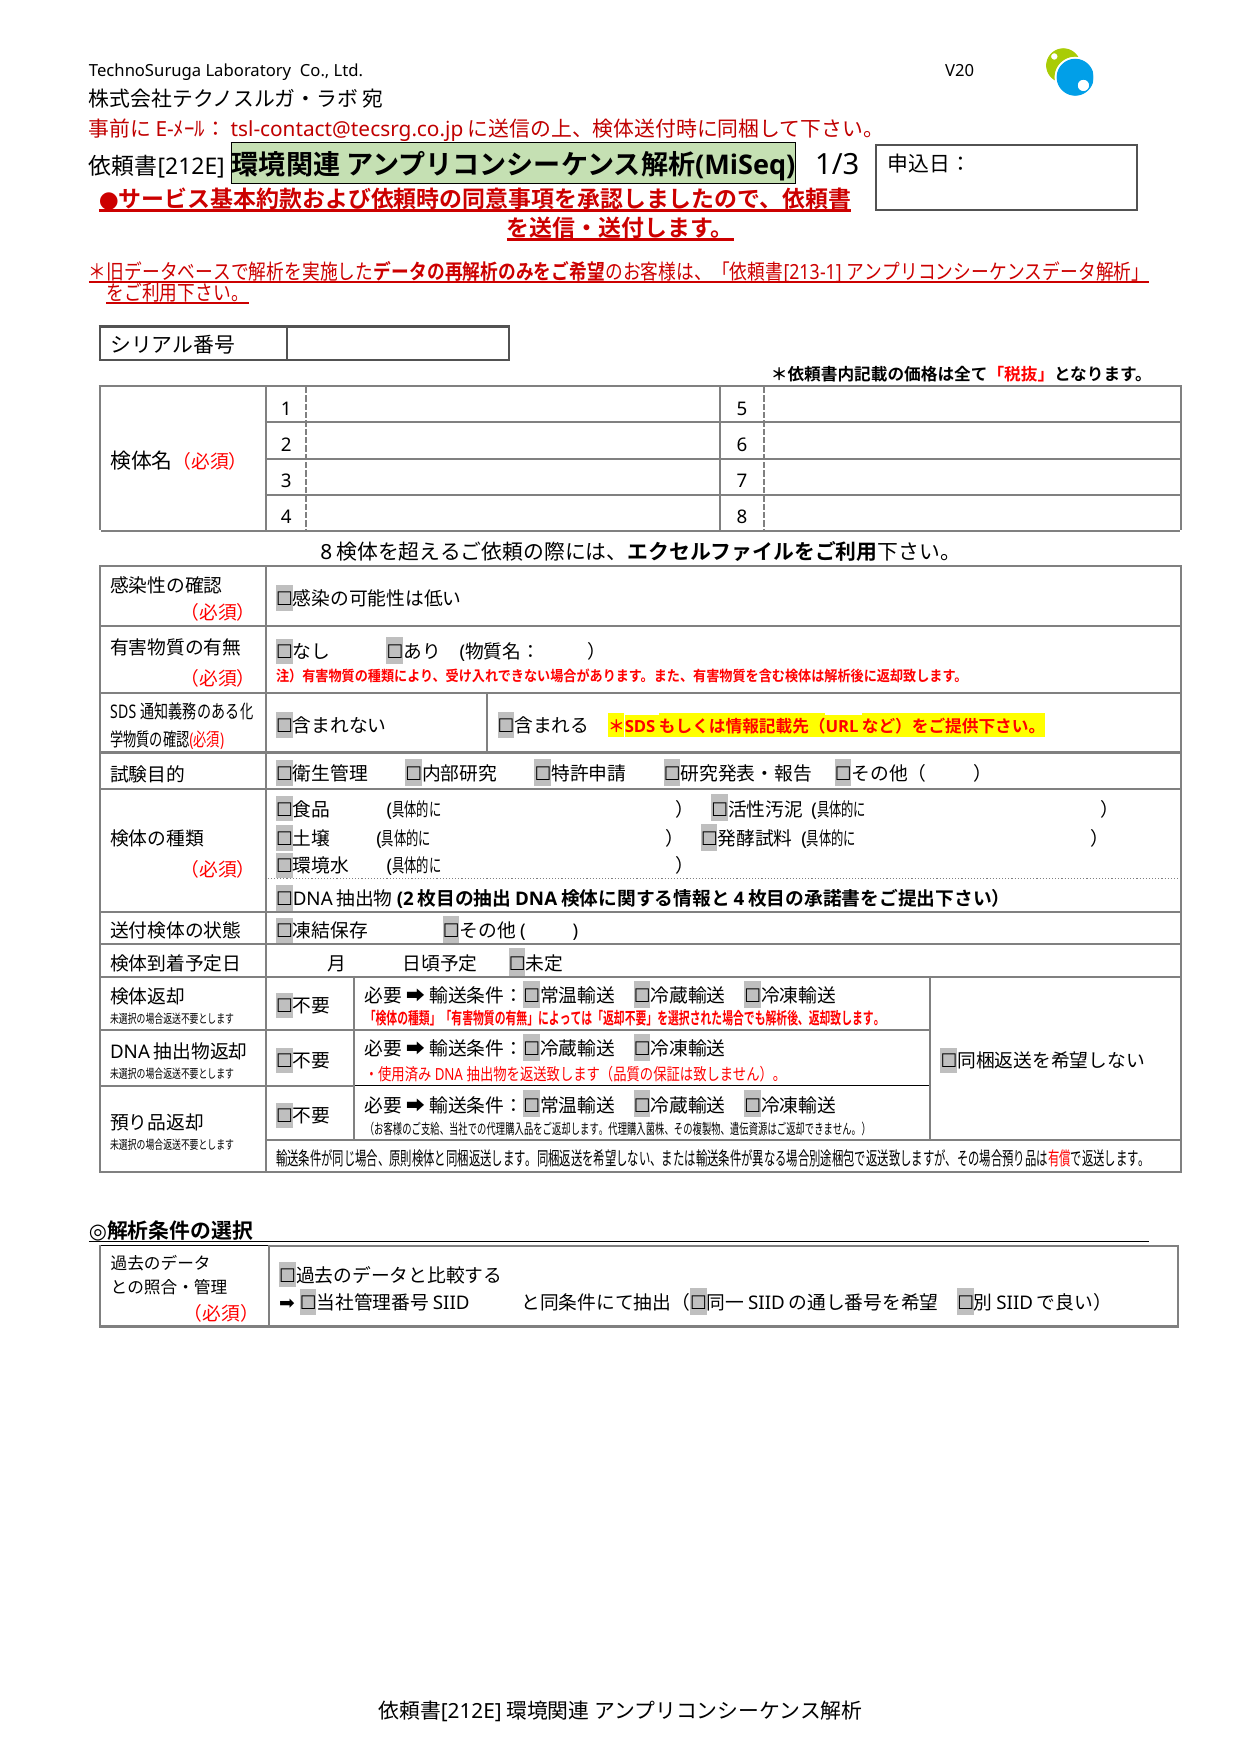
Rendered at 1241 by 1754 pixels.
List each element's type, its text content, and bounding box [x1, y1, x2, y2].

table_cell 不要 [267, 1031, 353, 1085]
table_cell 3 [267, 460, 306, 494]
table_header 検体名（必須） [101, 387, 265, 530]
table_cell 検体の種類 （必須） [101, 790, 265, 911]
table_cell 2 [267, 423, 306, 457]
table_cell [764, 460, 1180, 494]
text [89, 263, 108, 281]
text ●サービス基本約款および依頼時の同意事項を承認しましたので、依頼書を送信・送付します。 [89, 184, 1152, 242]
table_header 1 [267, 387, 306, 421]
table_cell 月 日頃予定 未定 [267, 945, 1180, 976]
table_cell 食品 (具体的に ） 活性汚泥 (具体的に ） 土壌 (具体的に ） 発酵試料 (具体的に ） 環境水 (具体的に ） [267, 790, 1180, 878]
table_header シリアル番号 [101, 328, 286, 359]
text ＊旧データベースで解析を実施したデータの再解析のみをご希望のお客様は、「依頼書[213-1] アンプリコンシーケンスデータ解析」をご利用下さい。 [157, 263, 1152, 304]
table_header 5 [721, 387, 764, 421]
table_cell [764, 423, 1180, 457]
table_cell 検体到着予定日 [101, 945, 265, 976]
text 依頼書[212E] 環境関連 アンプリコンシーケンス解析(MiSeq) 1/3 [796, 142, 1152, 184]
table_cell なし あり (物質名： ） 注）有害物質の種類により、受け入れできない場合があります。また、有害物質を含む検体は解析後に返却致します。 [267, 627, 1180, 692]
table_cell 必要 ➡ 輸送条件：常温輸送 冷蔵輸送 冷凍輸送 （お客様のご支給、当社での代理購入品をご返却します。代理購入菌株、その複製物、遺伝資源はご返却できません。） [355, 1086, 929, 1138]
table_cell 預り品返却 未選択の場合返送不要とします [101, 1087, 265, 1171]
table_header [764, 387, 1180, 421]
table_cell 同梱返送を希望しない [931, 978, 1180, 1138]
table_cell 凍結保存 その他 ( ) [267, 913, 1180, 943]
table_cell [306, 496, 719, 530]
table_cell 試験目的 [101, 754, 265, 788]
table_cell 感染性の確認 （必須） [101, 567, 265, 624]
table_cell 不要 [267, 978, 353, 1029]
text ◎解析条件の選択 [89, 1214, 1152, 1245]
table_header 過去のデータ との照合・管理 （必須） [101, 1246, 268, 1325]
table_cell 7 [721, 460, 764, 494]
table_header 申込日： [877, 146, 1136, 208]
table_cell 検体返却 未選択の場合返送不要とします [101, 978, 265, 1029]
text 依頼書[212E] 環境関連 アンプリコンシーケンス解析(MiSeq) 1/3 [89, 142, 231, 184]
picture [1079, 81, 1088, 90]
table_cell 不要 [267, 1087, 353, 1138]
table_cell 8 [721, 496, 764, 530]
table_cell 4 [267, 496, 306, 530]
table_header [306, 387, 719, 421]
table_cell DNA抽出物返却 未選択の場合返送不要とします [101, 1031, 265, 1085]
table_cell [306, 423, 719, 457]
table_cell 送付検体の状態 [101, 913, 265, 943]
table_cell 6 [721, 423, 764, 457]
table_cell 有害物質の有無 （必須） [101, 627, 265, 692]
table_header [288, 328, 508, 359]
table_cell 必要 ➡ 輸送条件：常温輸送 冷蔵輸送 冷凍輸送 「検体の種類」「有害物質の有無」によっては「返却不要」を選択された場合でも解析後、返却致します。 [355, 978, 929, 1029]
table_cell 感染の可能性は低い [267, 567, 1180, 624]
table_cell 含まれる ＊SDSもしくは情報記載先（URLなど）をご提供下さい。 [488, 694, 1180, 751]
table_cell 衛生管理 内部研究 特許申請 研究発表・報告 その他（ ） [267, 754, 1180, 788]
table_cell 必要 ➡ 輸送条件：冷蔵輸送 冷凍輸送 ・使用済みDNA抽出物を返送致します（品質の保証は致しません）。 [355, 1031, 929, 1085]
text ＊依頼書内記載の価格は全て「税抜」となります。 [89, 361, 1152, 385]
table_cell 含まれない [267, 694, 486, 751]
picture [1046, 44, 1094, 97]
table_cell [764, 496, 1180, 530]
table_cell 8検体を超えるご依頼の際には、エクセルファイルをご利用下さい。 [101, 532, 1180, 565]
table_cell SDS通知義務のある化学物質の確認(必須) [101, 694, 265, 751]
table_header 過去のデータと比較する ➡ 当社管理番号SIID と同条件にて抽出（同一SIIDの通し番号を希望 別SIIDで良い） [270, 1247, 1177, 1325]
table_cell 輸送条件が同じ場合、原則検体と同梱返送します。同梱返送を希望しない、または輸送条件が異なる場合別途梱包で返送致しますが、その場合預り品は有償で返送します。 [267, 1141, 1180, 1171]
table_cell DNA抽出物 (2枚目の抽出DNA検体に関する情報と4枚目の承諾書をご提出下さい） [267, 878, 1180, 911]
table_cell [306, 460, 719, 494]
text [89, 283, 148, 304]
